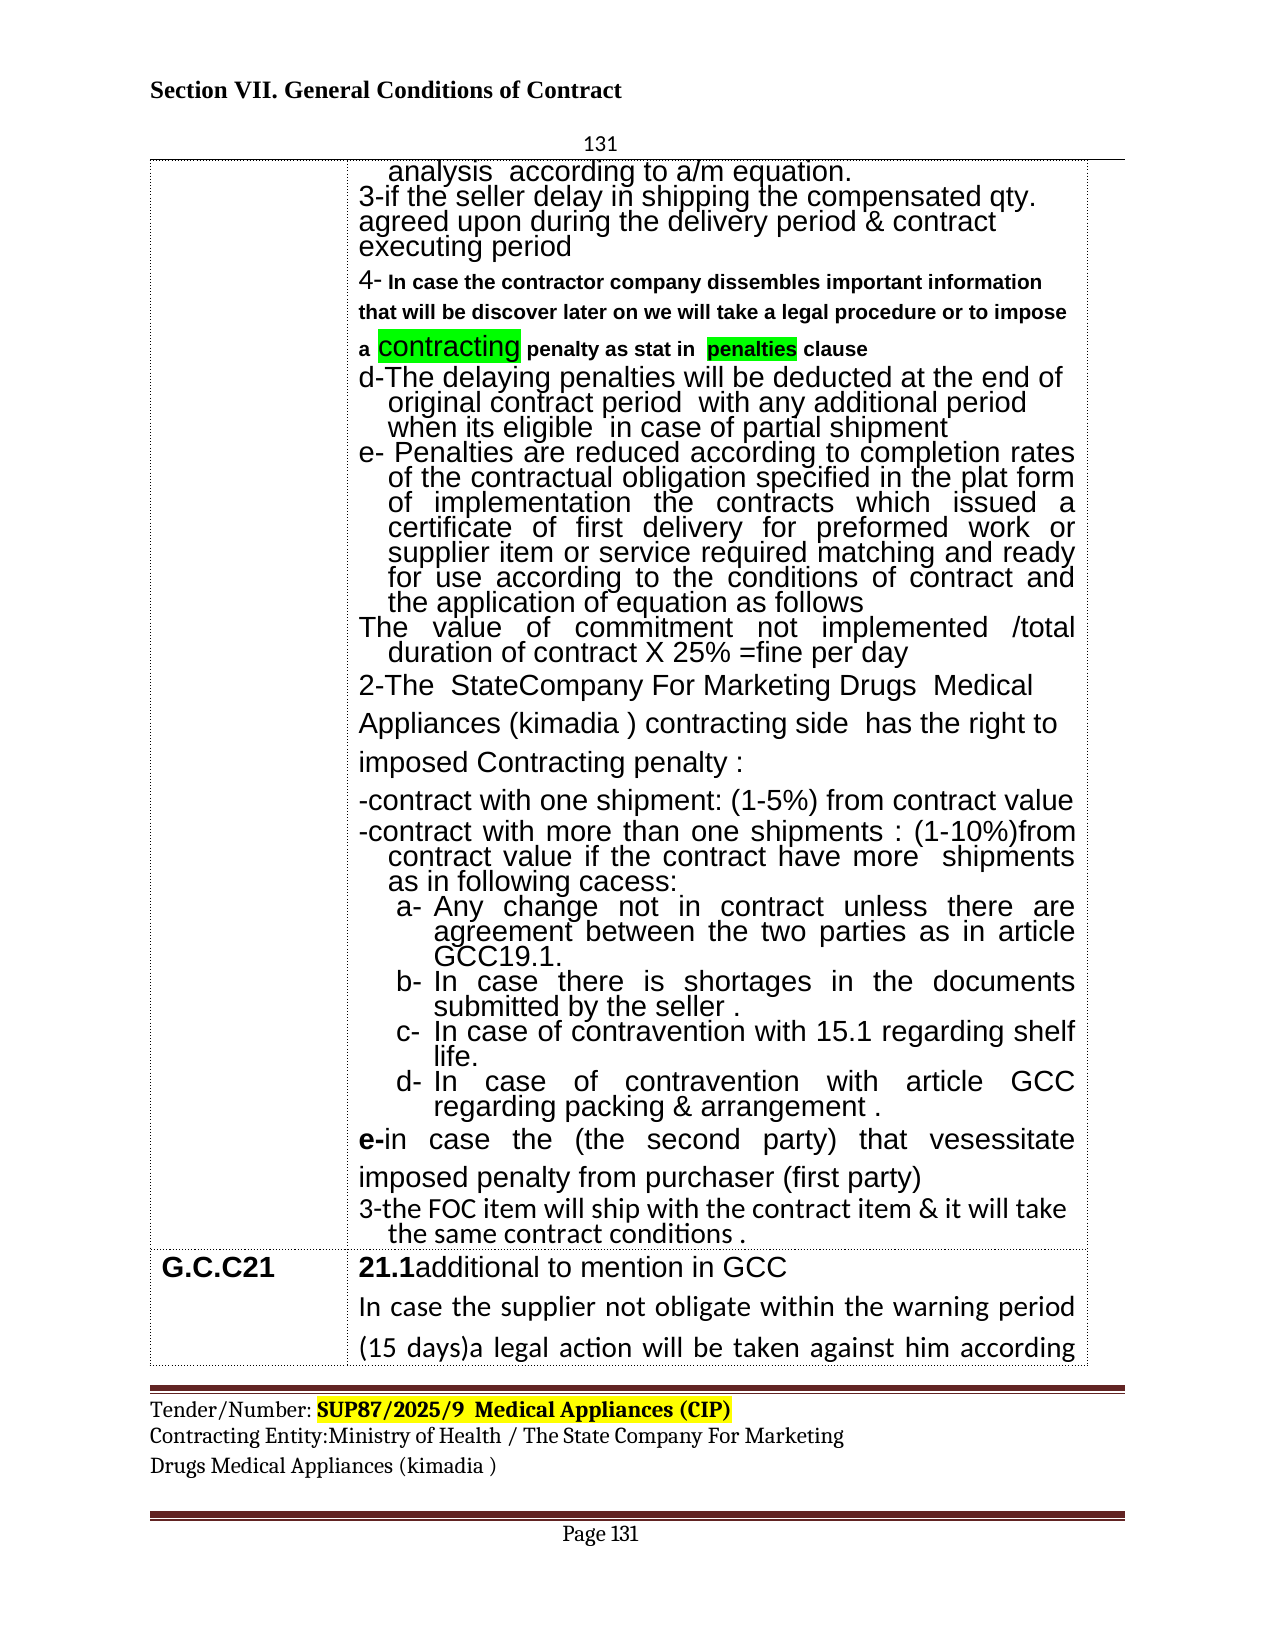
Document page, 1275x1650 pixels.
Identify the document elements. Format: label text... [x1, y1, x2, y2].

table_cell [150, 160, 347, 1249]
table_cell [347, 160, 1088, 1249]
table_cell G.C.C21 [150, 1249, 347, 1365]
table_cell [347, 1249, 1088, 1365]
